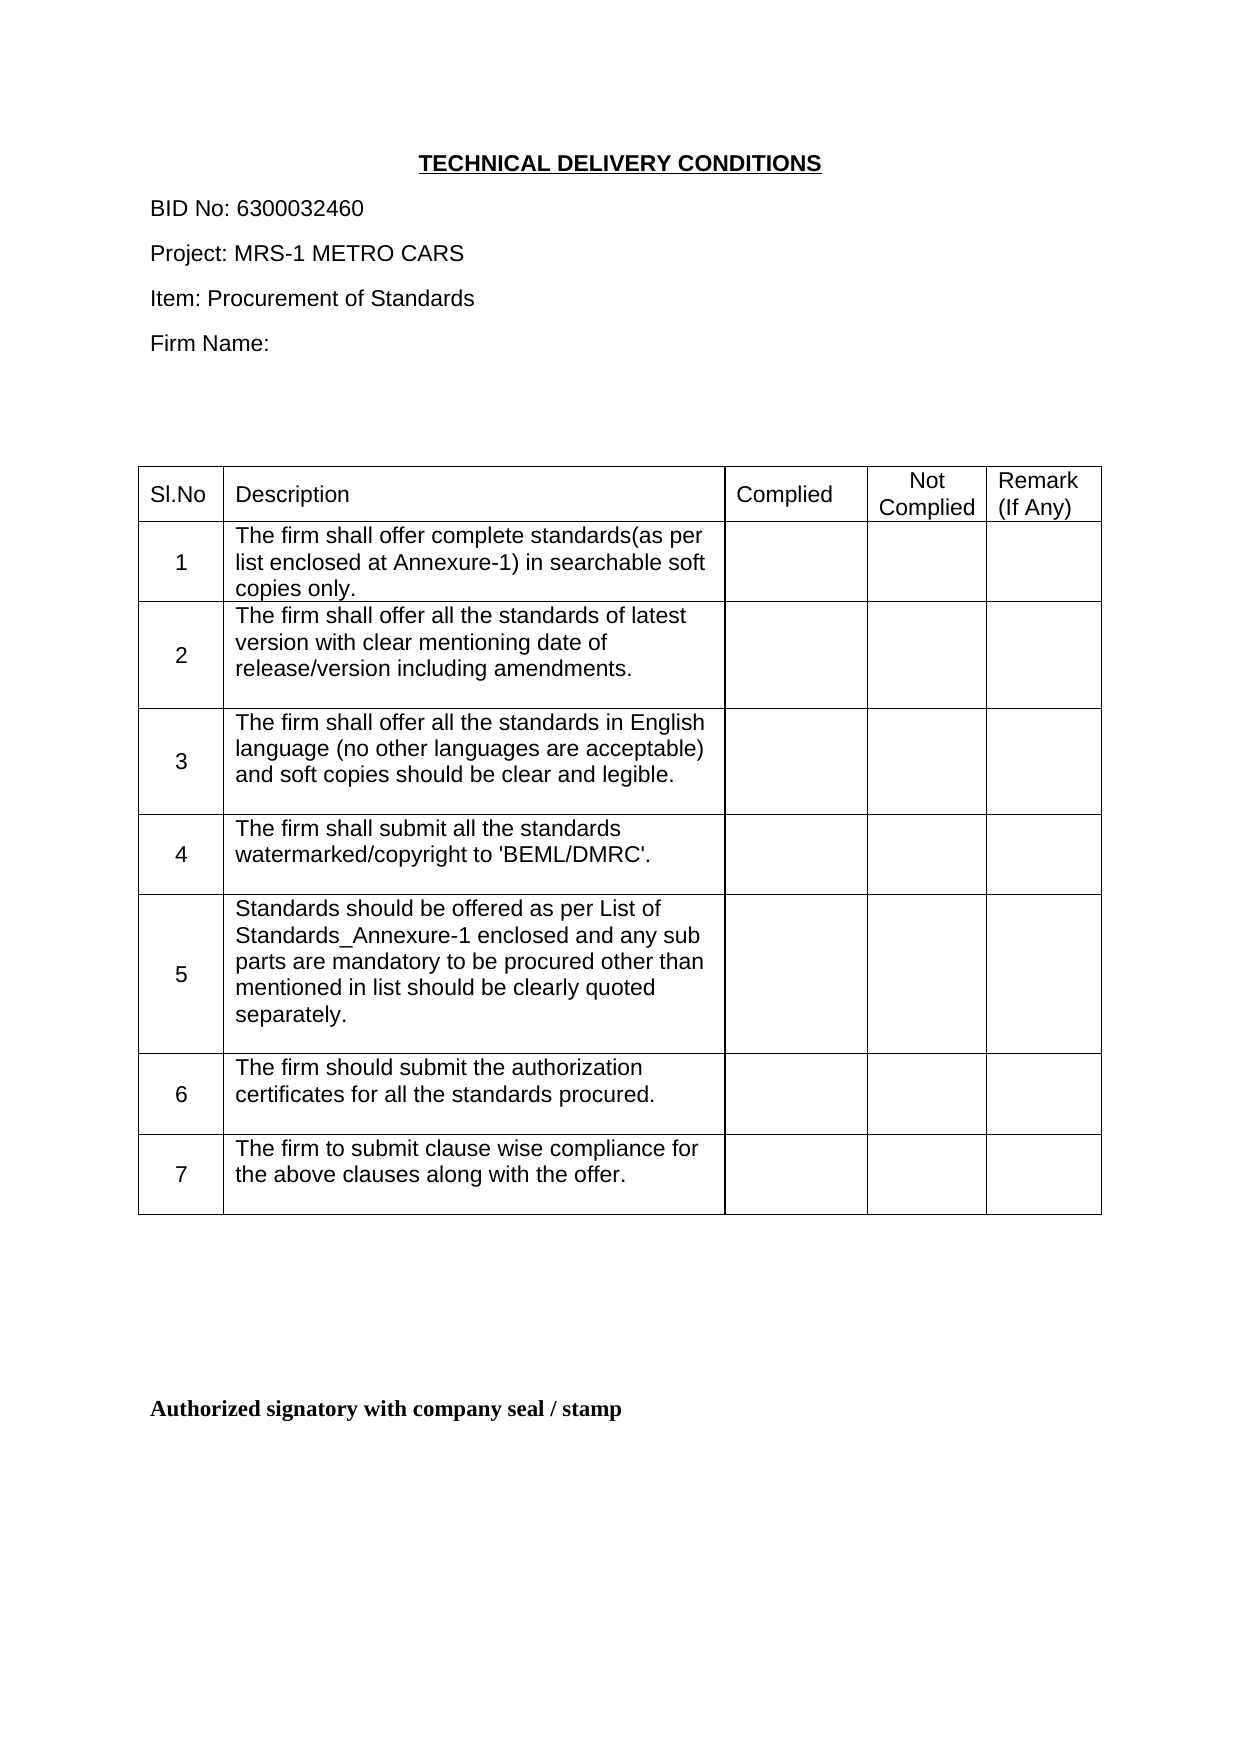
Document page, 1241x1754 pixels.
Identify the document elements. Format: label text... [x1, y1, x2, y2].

table_cell [987, 1054, 1101, 1133]
table_cell 6 [139, 1054, 223, 1133]
table_cell [987, 709, 1101, 814]
table_cell [726, 815, 867, 894]
text TECHNICAL DELIVERY CONDITIONS [150, 150, 1090, 176]
table_cell The firm should submit the authorization certificates for all the standards procured. [224, 1054, 724, 1133]
table_cell [987, 895, 1101, 1053]
table_header Remark (If Any) [987, 467, 1101, 521]
table_cell [726, 522, 867, 601]
table_cell [868, 602, 986, 708]
table_cell The firm shall offer all the standards of latest version with clear mentioning date of release/version including amendments. [224, 602, 724, 708]
table_cell [726, 602, 867, 708]
table_cell [726, 1054, 867, 1133]
table_cell [868, 522, 986, 601]
text Project: MRS-1 METRO CARS [150, 240, 1090, 267]
table_cell [868, 709, 986, 814]
table_cell [987, 815, 1101, 894]
text Item: Procurement of Standards [150, 285, 1090, 312]
table_header Complied [726, 467, 867, 521]
table_cell The firm shall offer all the standards in English language (no other languages are acceptable) and soft copies should be clear and legible. [224, 709, 724, 814]
table_header Sl.No [139, 467, 223, 521]
text Firm Name: [150, 330, 1090, 357]
table_cell 2 [139, 602, 223, 708]
table_cell The firm shall offer complete standards(as per list enclosed at Annexure-1) in searchable soft copies only. [224, 522, 724, 601]
table_header Description [224, 467, 724, 521]
table_cell [868, 815, 986, 894]
text Authorized signatory with company seal / stamp [150, 1395, 1090, 1421]
table_cell The firm to submit clause wise compliance for the above clauses along with the offer. [224, 1135, 724, 1213]
table_cell 1 [139, 522, 223, 601]
table_cell 3 [139, 709, 223, 814]
text BID No: 6300032460 [150, 195, 1090, 221]
table_cell [987, 1135, 1101, 1213]
table_cell [868, 1054, 986, 1133]
table_cell [987, 522, 1101, 601]
table_cell 4 [139, 815, 223, 894]
table_cell [868, 895, 986, 1053]
table_cell The firm shall submit all the standards watermarked/copyright to 'BEML/DMRC'. [224, 815, 724, 894]
table_cell 7 [139, 1135, 223, 1213]
table_cell [726, 895, 867, 1053]
table_header Not Complied [868, 467, 986, 521]
table_cell Standards should be offered as per List of Standards_Annexure-1 enclosed and any sub parts are mandatory to be procured other than mentioned in list should be clearly quoted separately. [224, 895, 724, 1053]
table_cell [868, 1135, 986, 1213]
table_cell [726, 1135, 867, 1213]
table_cell [987, 602, 1101, 708]
table_cell [726, 709, 867, 814]
table_cell 5 [139, 895, 223, 1053]
